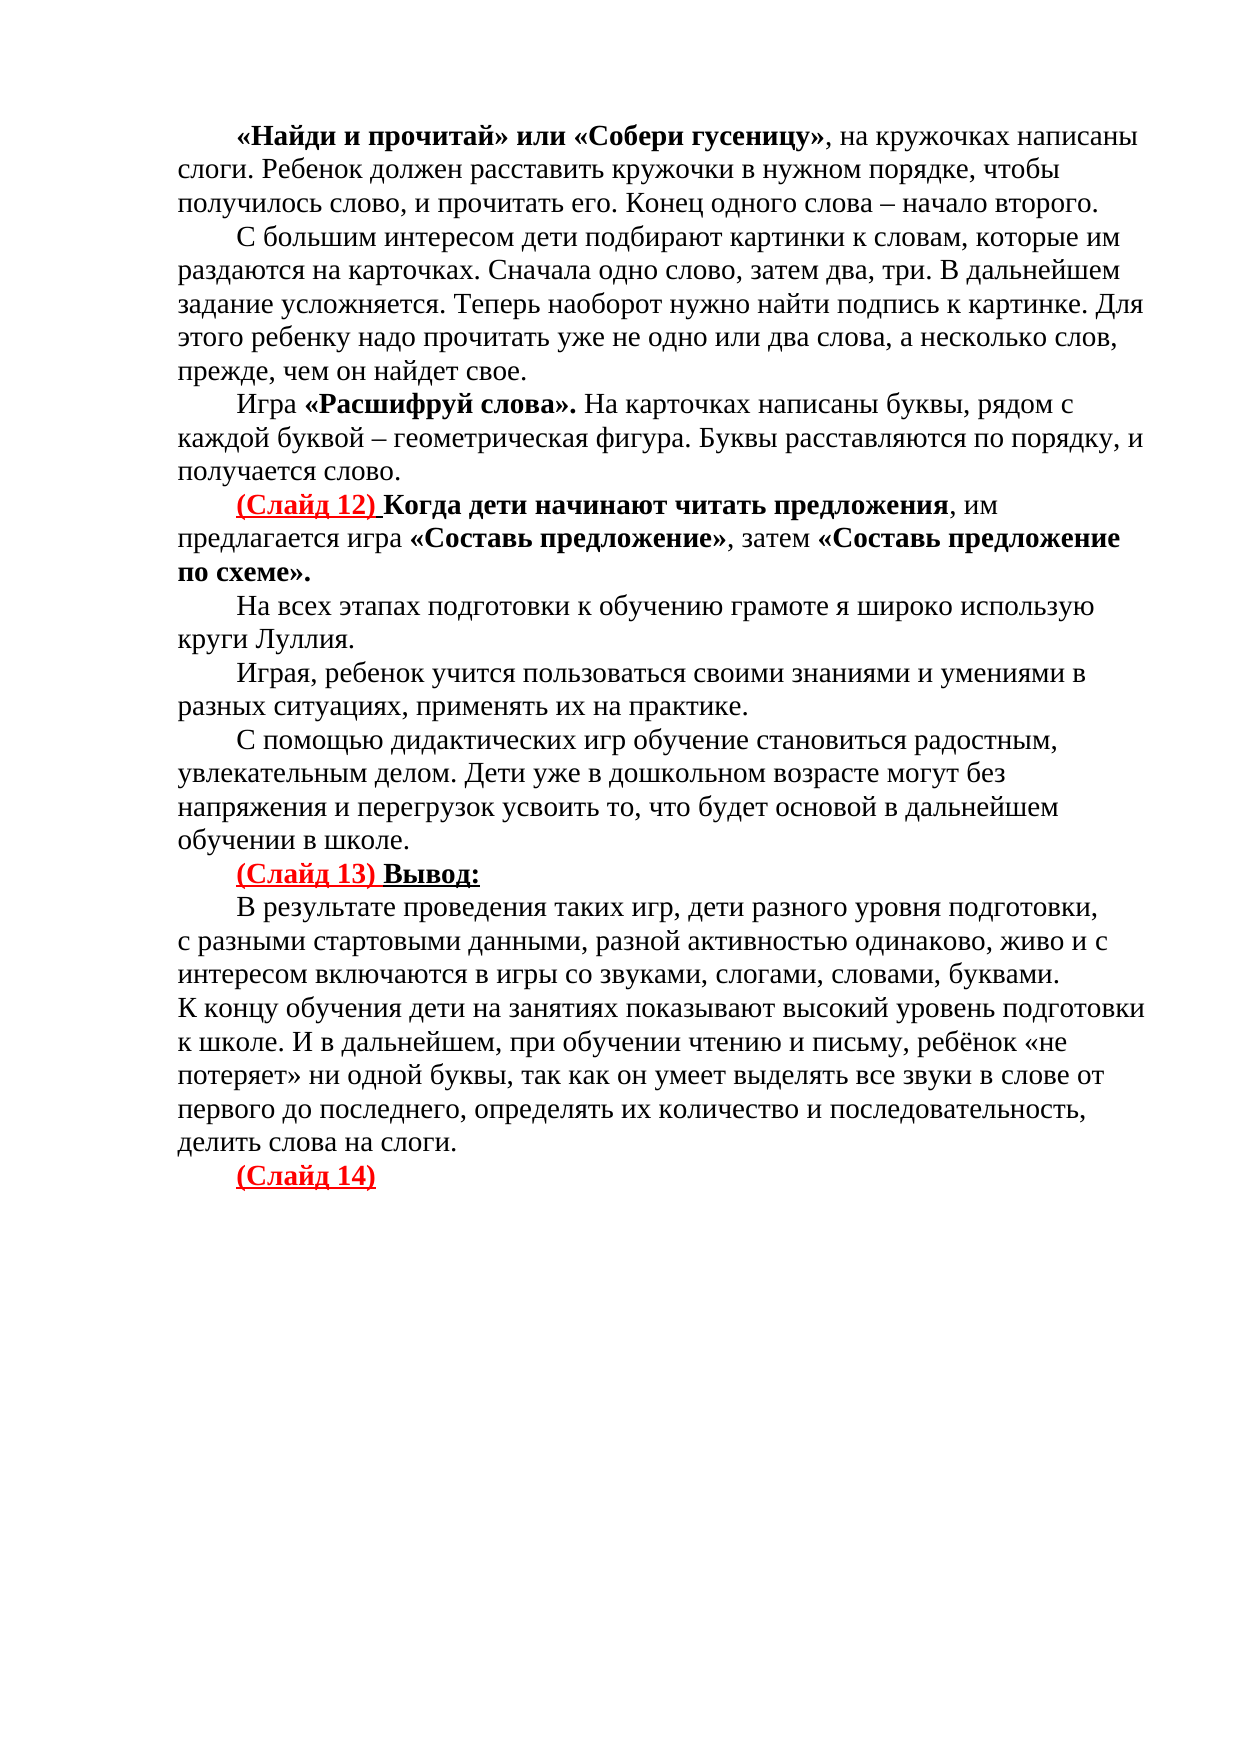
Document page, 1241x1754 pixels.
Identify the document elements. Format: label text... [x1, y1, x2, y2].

text В результате проведения таких игр, дети разного уровня подготовки, с разными стартовыми данными, разной активностью одинаково, живо и с интересом включаются в игры со звуками, слогами, словами, буквами. К концу обучения дети на занятиях показывают высокий уровень подготовки к школе. И в дальнейшем, при обучении чтению и письму, ребёнок «не потеряет» ни одной буквы, так как он умеет выделять все звуки в слове от первого до последнего, определять их количество и последовательность, делить слова на слоги. [177, 889, 1152, 1158]
text С большим интересом дети подбирают картинки к словам, которые им раздаются на карточках. Сначала одно слово, затем два, три. В дальнейшем задание усложняется. Теперь наоборот нужно найти подпись к картинке. Для этого ребенку надо прочитать уже не одно или два слова, а несколько слов, прежде, чем он найдет свое. [177, 219, 1152, 386]
text (Слайд 12) Когда дети начинают читать предложения, им предлагается игра «Составь предложение», затем «Составь предложение по схеме». [177, 487, 1152, 588]
text На всех этапах подготовки к обучению грамоте я широко использую круги Луллия. [177, 588, 1152, 655]
text (Слайд 14) [177, 1158, 1152, 1191]
text (Слайд 13) Вывод: [177, 856, 1152, 889]
text Игра «Расшифруй слова». На карточках написаны буквы, рядом с каждой буквой – геометрическая фигура. Буквы расставляются по порядку, и получается слово. [177, 386, 1152, 487]
text «Найди и прочитай» или «Собери гусеницу», на кружочках написаны слоги. Ребенок должен расставить кружочки в нужном порядке, чтобы получилось слово, и прочитать его. Конец одного слова – начало второго. [177, 118, 1152, 219]
text Играя, ребенок учится пользоваться своими знаниями и умениями в разных ситуациях, применять их на практике. [177, 655, 1152, 722]
text С помощью дидактических игр обучение становиться радостным, увлекательным делом. Дети уже в дошкольном возрасте могут без напряжения и перегрузок усвоить то, что будет основой в дальнейшем обучении в школе. [177, 722, 1152, 856]
